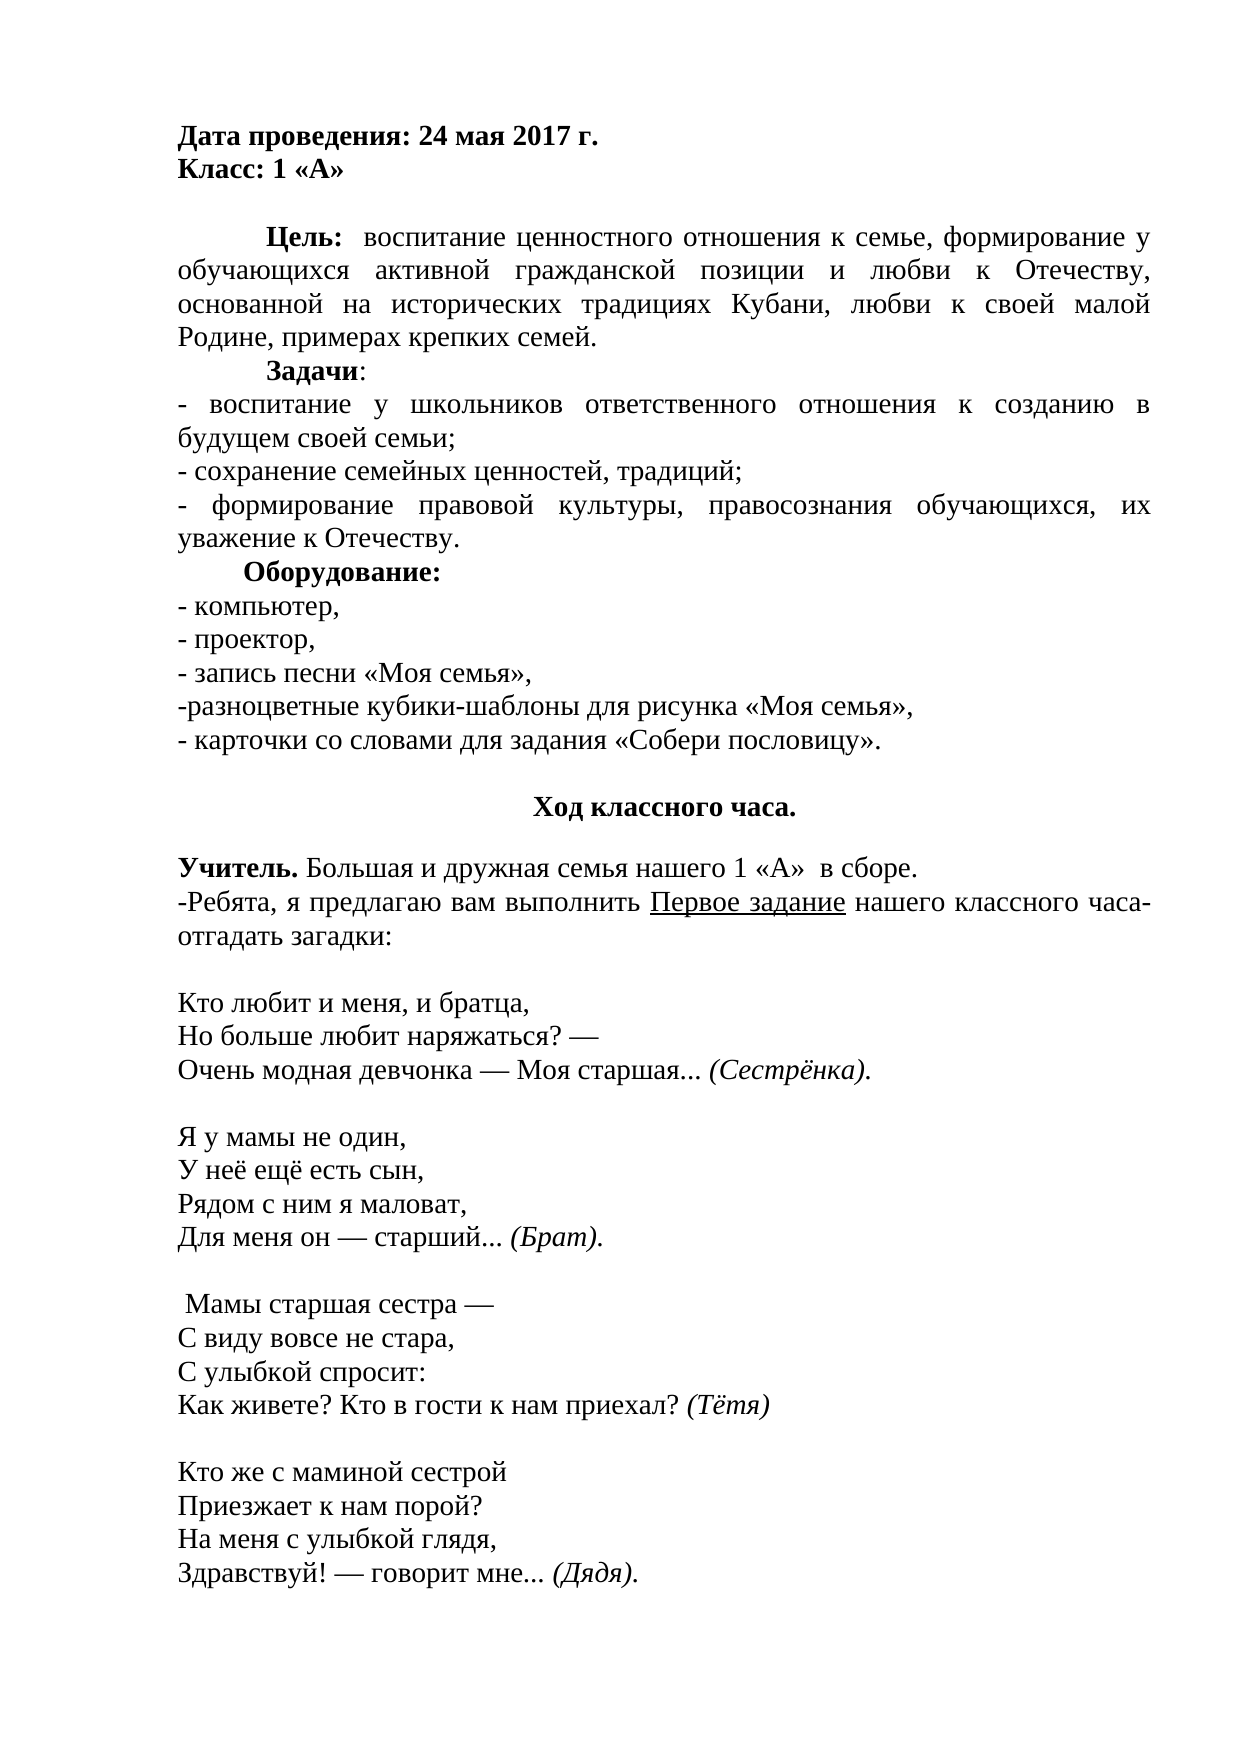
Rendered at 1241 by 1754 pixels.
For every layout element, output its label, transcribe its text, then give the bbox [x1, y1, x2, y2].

text - компьютер, [177, 588, 1152, 621]
text Как живете? Кто в гости к нам приехал? (Тётя) [177, 1387, 1152, 1421]
text - сохранение семейных ценностей, традиций; [177, 453, 1152, 487]
text Мамы старшая сестра — [177, 1287, 1152, 1320]
text - запись песни «Моя семья», [177, 655, 1152, 688]
text - проектор, [177, 621, 1152, 655]
text Задачи: [177, 353, 1152, 386]
text Но больше любит наряжаться? — [177, 1018, 1152, 1052]
text С виду вовсе не стара, [177, 1320, 1152, 1354]
text Очень модная девчонка — Моя старшая... (Сестрёнка). [177, 1052, 1152, 1085]
text С улыбкой спросит: [177, 1354, 1152, 1387]
text Приезжает к нам порой? [177, 1488, 1152, 1521]
text Здравствуй! — говорит мне... (Дядя). [177, 1555, 1152, 1588]
text Кто же с маминой сестрой [177, 1454, 1152, 1488]
text У неё ещё есть сын, [177, 1152, 1152, 1186]
text Оборудование: [177, 554, 1152, 588]
text Дата проведения: 24 мая 2017 г. [177, 118, 1152, 152]
text На меня с улыбкой глядя, [177, 1521, 1152, 1555]
text -Ребята, я предлагаю вам выполнить Первое задание нашего классного часа-отгадать загадки: [177, 884, 1152, 951]
text Для меня он — старший... (Брат). [177, 1219, 1152, 1253]
text - карточки со словами для задания «Собери пословицу». [177, 722, 1152, 755]
text - воспитание у школьников ответственного отношения к созданию в будущем своей семьи; [177, 386, 1152, 453]
text - формирование правовой культуры, правосознания обучающихся, их уважение к Отечеству. [177, 487, 1152, 554]
text Рядом с ним я маловат, [177, 1186, 1152, 1219]
text Я у мамы не один, [177, 1119, 1152, 1152]
text Цель: воспитание ценностного отношения к семье, формирование у обучающихся активной гражданской позиции и любви к Отечеству, основанной на исторических традициях Кубани, любви к своей малой Родине, примерах крепких семей. [177, 219, 1152, 353]
text Ход классного часа. [177, 789, 1152, 822]
text Класс: 1 «А» [177, 152, 1152, 185]
text Учитель. Большая и дружная семья нашего 1 «А» в сборе. [177, 851, 1152, 884]
text -разноцветные кубики-шаблоны для рисунка «Моя семья», [177, 688, 1152, 722]
text Кто любит и меня, и братца, [177, 985, 1152, 1018]
